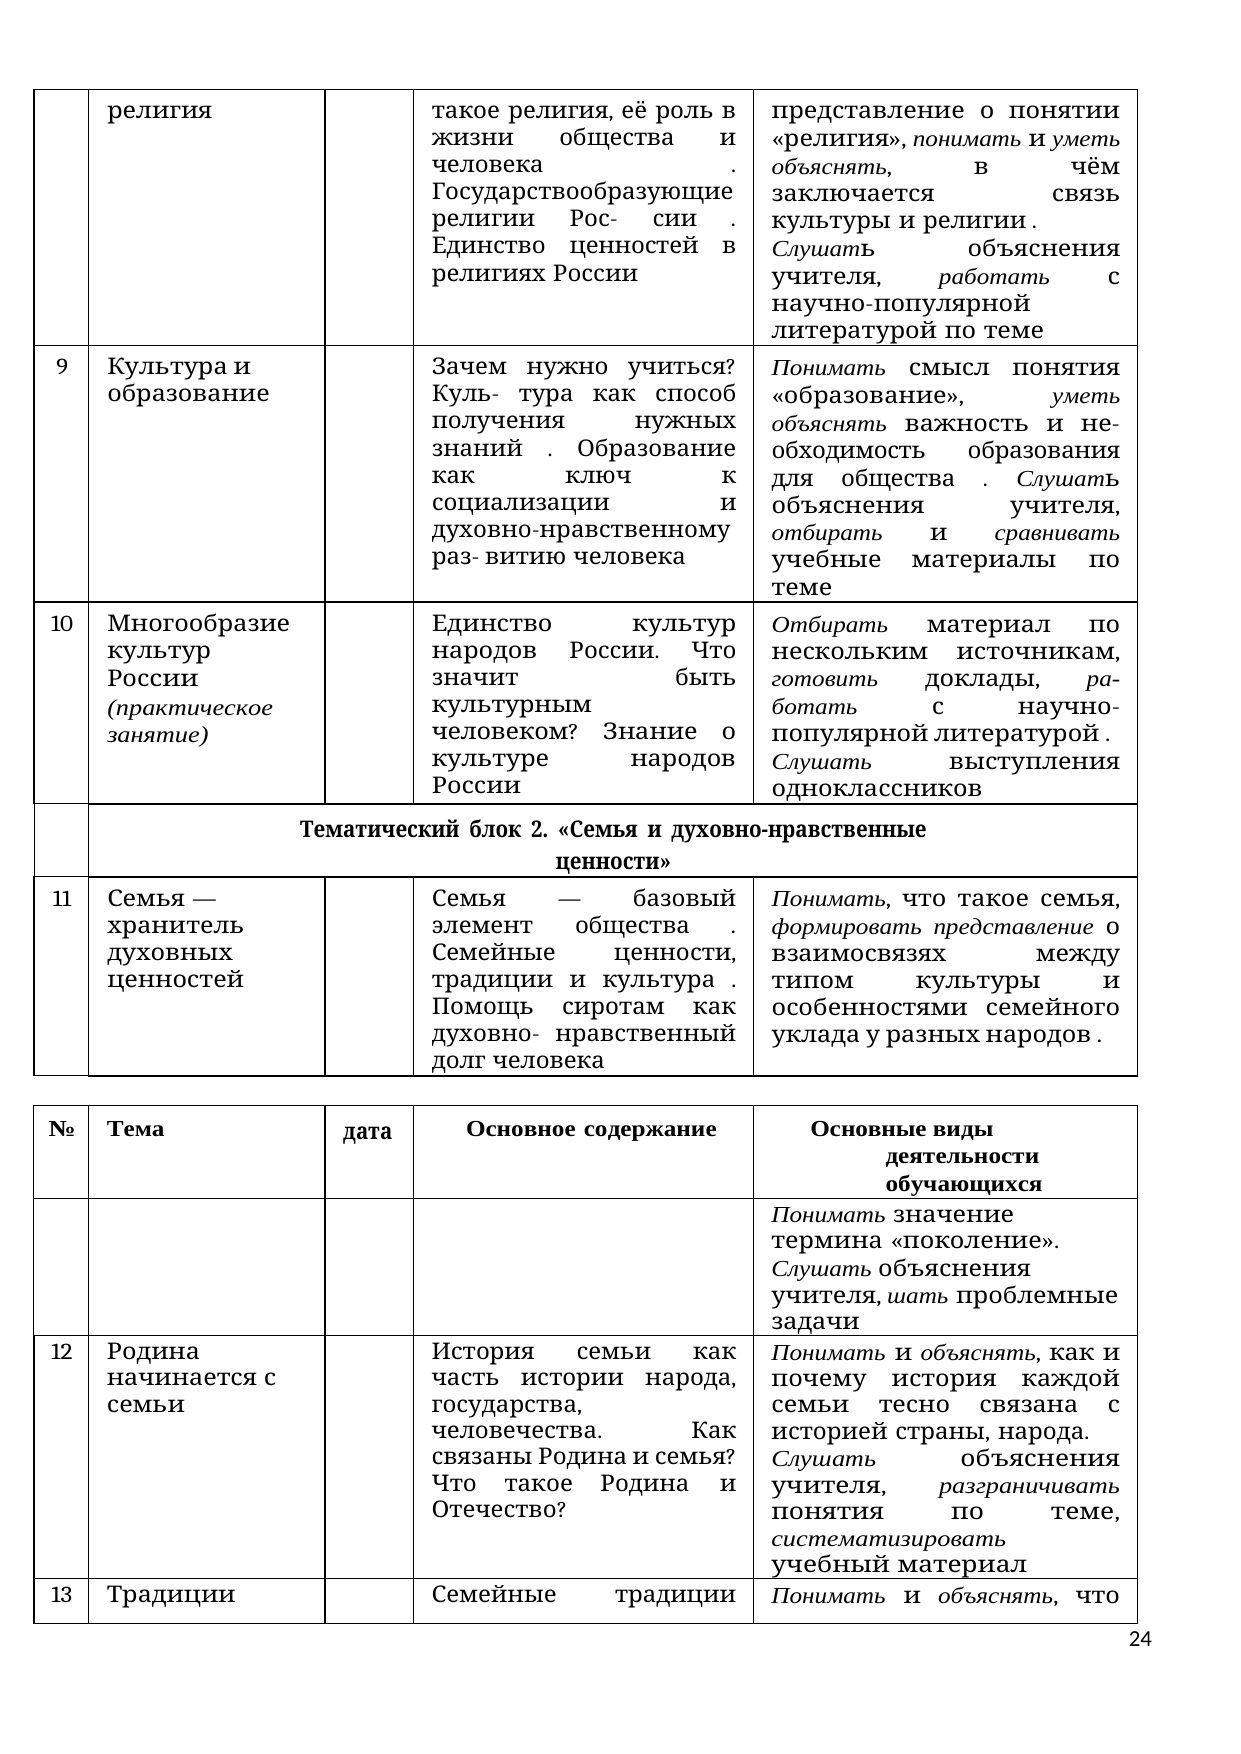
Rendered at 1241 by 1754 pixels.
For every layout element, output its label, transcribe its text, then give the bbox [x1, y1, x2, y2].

table_cell История семьи как часть истории народа, государства, человечества. Как связаны Родина и семья? Что такое Родина и Отечество? [414, 1336, 753, 1578]
table_header [326, 90, 413, 345]
table_cell [326, 1199, 413, 1335]
table_cell [326, 1579, 413, 1622]
table_cell Многообразие культур России (практическое занятие) [89, 603, 324, 803]
table_cell Понимать, что такое семья, формировать представление о взаимосвязях между типом культуры и особенностями семейного уклада у разных народов . [754, 878, 1137, 1075]
table_cell 11 [35, 877, 88, 1075]
table_cell Понимать и объяснять, как и почему история каждой семьи тесно связана с историей страны, народа. Слушать объяснения учителя, разграничивать понятия по теме, систематизировать учебный материал [754, 1336, 1137, 1578]
table_cell [35, 804, 88, 876]
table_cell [414, 1579, 753, 1622]
table_header Основное содержание [414, 1106, 753, 1198]
table_header Тема [89, 1106, 324, 1198]
table_cell Семья — хранитель духовных ценностей [89, 878, 324, 1075]
table_cell [414, 1199, 753, 1335]
table_cell [34, 1199, 88, 1335]
table_cell Понимать значение термина «поколение». Слушать объяснения учителя, шать проблемные задачи [754, 1199, 1137, 1335]
table_cell [326, 346, 413, 601]
table_header 8 [35, 90, 88, 345]
table_cell Семья — базовый элемент общества . Семейные ценности, традиции и культура . Помощь сиротам как духовно- нравственный долг человека [414, 878, 753, 1075]
table_header № [34, 1106, 88, 1198]
table_cell Родина начинается с семьи [89, 1336, 324, 1578]
table_header Основные виды деятельности обучающихся [754, 1106, 1137, 1198]
table_cell [326, 878, 413, 1075]
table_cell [754, 1579, 1137, 1622]
table_cell 13 [35, 1579, 88, 1622]
table_cell Отбирать материал по нескольким источникам, готовить доклады, ра- ботать с научно-популярной литературой . Слушать выступления одноклассников [754, 603, 1137, 803]
table_cell Культура и образование [89, 346, 324, 601]
table_cell Единство культур народов России. Что значит быть культурным человеком? Знание о культуре народов России [414, 603, 753, 803]
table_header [754, 90, 1137, 345]
table_cell [326, 1336, 413, 1578]
table_cell [89, 1199, 324, 1335]
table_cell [89, 1579, 324, 1622]
table_cell 10 [35, 603, 88, 803]
table_cell [326, 603, 413, 803]
table_cell Тематический блок 2. «Семья и духовно-нравственные ценности» [89, 805, 1137, 876]
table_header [414, 90, 753, 345]
table_cell 9 [35, 346, 88, 601]
table_cell Зачем нужно учиться? Куль- тура как способ получения нужных знаний . Образование как ключ к социализации и духовно-нравственному раз- витию человека [414, 346, 753, 601]
table_header дата [326, 1106, 413, 1198]
table_cell 12 [35, 1336, 88, 1578]
table_header Культура и религия [89, 90, 324, 345]
table_cell Понимать смысл понятия «образование», уметь объяснять важность и не- обходимость образования для общества . Слушать объяснения учителя, отбирать и сравнивать учебные материалы по теме [754, 346, 1137, 601]
